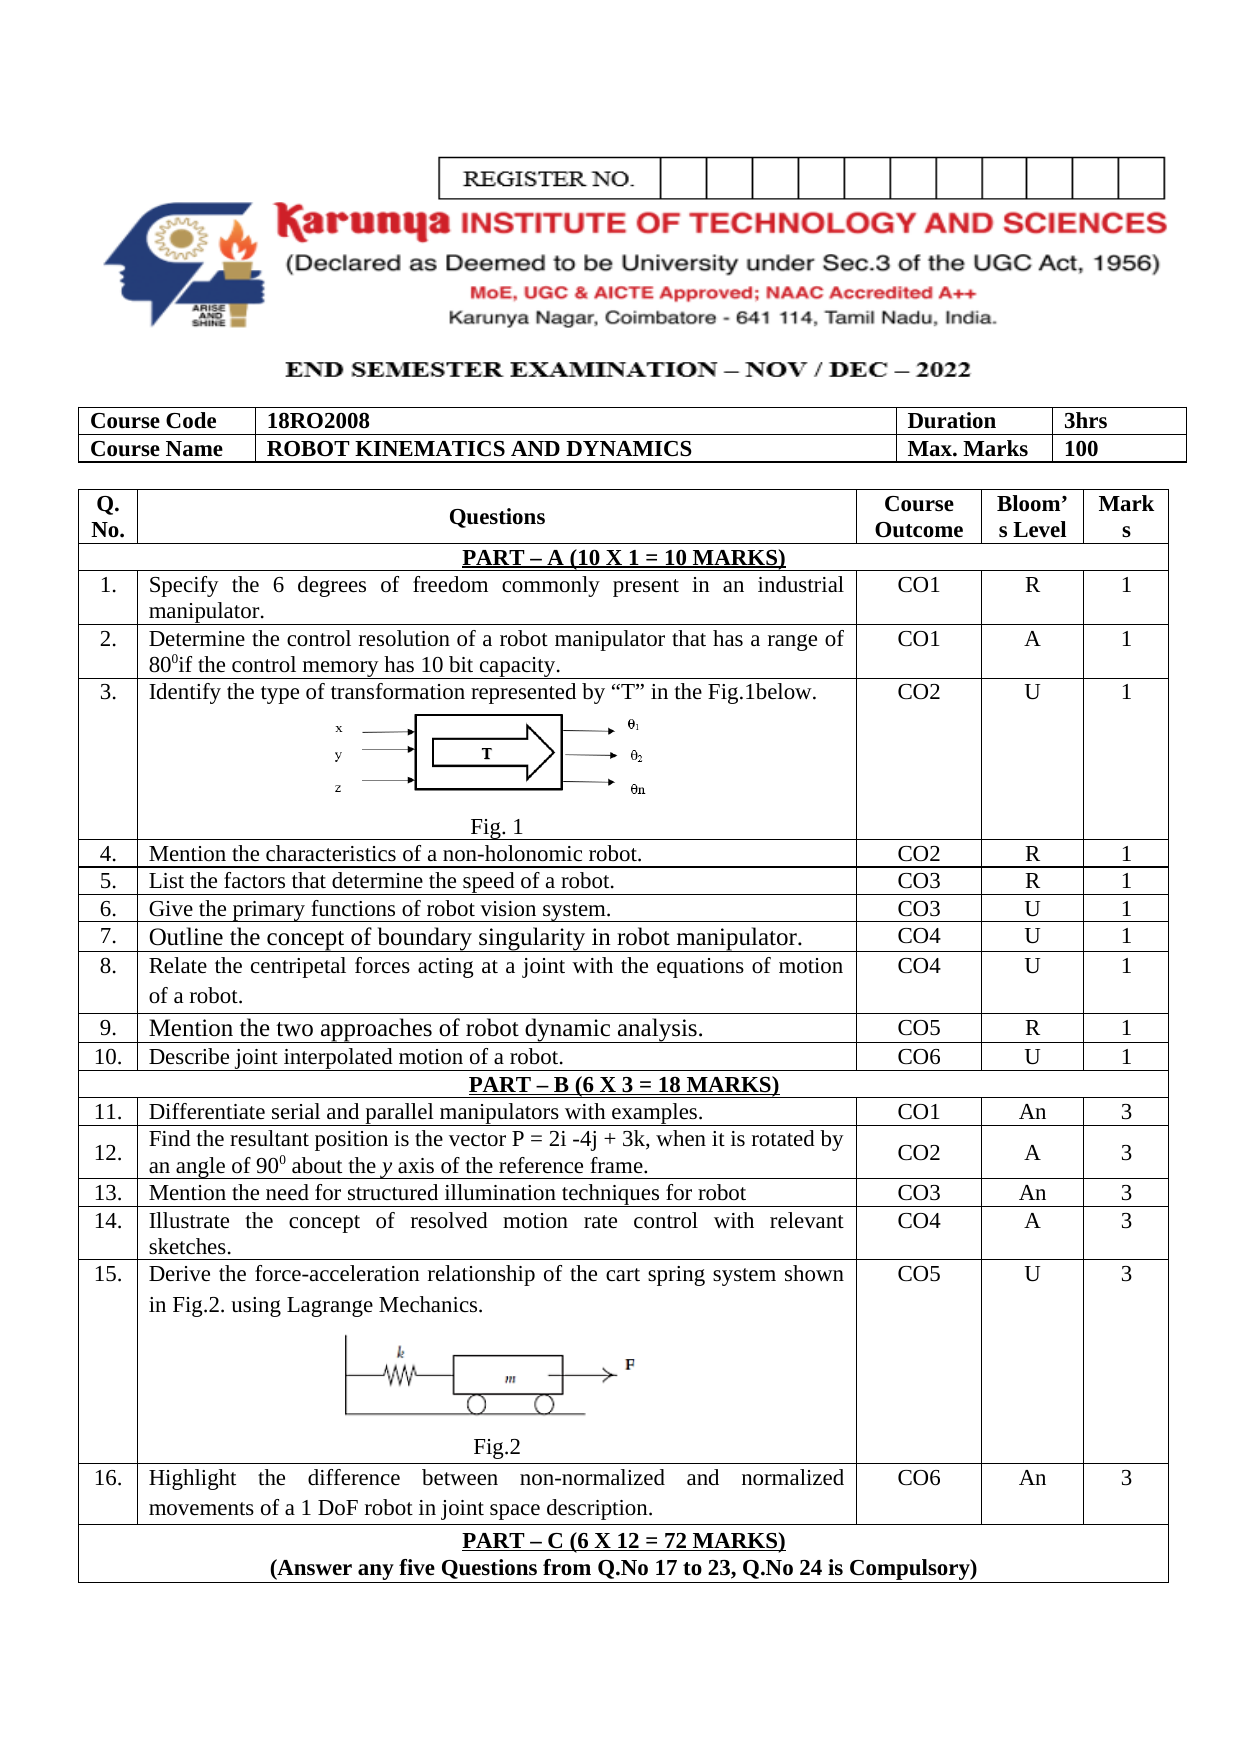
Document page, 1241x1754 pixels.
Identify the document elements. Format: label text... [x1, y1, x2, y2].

table_cell An [982, 1098, 1083, 1124]
table_cell 1 [1084, 571, 1168, 624]
table_cell An [982, 1464, 1083, 1524]
table_cell Differentiate serial and parallel manipulators with examples. [138, 1098, 856, 1124]
table_cell U [982, 1260, 1083, 1463]
table_cell CO3 [857, 868, 981, 894]
table_cell 6. [79, 895, 137, 921]
table_header Marks [1084, 490, 1168, 542]
table_cell 1 [1084, 952, 1168, 1012]
table_cell Relate the centripetal forces acting at a joint with the equations of motion of a robot. [138, 952, 856, 1012]
table_cell U [982, 679, 1083, 839]
table_cell 4. [79, 840, 137, 866]
table_header Bloom’s Level [982, 490, 1083, 542]
table_cell R [982, 868, 1083, 894]
table_cell Derive the force-acceleration relationship of the cart spring system shown in Fig.2. using Lagrange Mechanics. Fig.2 [138, 1260, 856, 1463]
table_cell Describe joint interpolated motion of a robot. [138, 1043, 856, 1070]
table_cell Highlight the difference between non-normalized and normalized movements of a 1 DoF robot in joint space description. [138, 1464, 856, 1524]
table_cell A [982, 1126, 1083, 1178]
table_cell U [982, 952, 1083, 1012]
table_cell 1 [1084, 625, 1168, 677]
table_cell CO1 [857, 625, 981, 677]
table_cell Determine the control resolution of a robot manipulator that has a range of 800if the control memory has 10 bit capacity. [138, 625, 856, 677]
table_cell ROBOT KINEMATICS AND DYNAMICS [256, 435, 896, 461]
table_cell Find the resultant position is the vector P = 2i -4j + 3k, when it is rotated by an angle of 900 about the y axis of the reference frame. [138, 1126, 856, 1178]
table_cell CO3 [857, 1179, 981, 1206]
table_cell Specify the 6 degrees of freedom commonly present in an industrial manipulator. [138, 571, 856, 624]
table_header Course Outcome [857, 490, 981, 542]
table_cell 12. [79, 1126, 137, 1178]
table_cell Mention the characteristics of a non-holonomic robot. [138, 840, 856, 866]
table_cell PART – C (6 X 12 = 72 MARKS) (Answer any five Questions from Q.No 17 to 23, Q.No 24 is Compulsory) [79, 1525, 1168, 1582]
table_cell Max. Marks [897, 435, 1052, 461]
table_cell CO6 [857, 1043, 981, 1070]
table_cell Outline the concept of boundary singularity in robot manipulator. [138, 922, 856, 951]
table_cell A [982, 625, 1083, 677]
table_cell PART – A (10 X 1 = 10 MARKS) [79, 544, 1168, 570]
table_cell 15. [79, 1260, 137, 1463]
table_cell CO2 [857, 1126, 981, 1178]
table_cell 1 [1084, 840, 1168, 866]
picture [323, 1320, 671, 1429]
table_cell 16. [79, 1464, 137, 1524]
table_cell U [982, 1043, 1083, 1070]
table_cell PART – B (6 X 3 = 18 MARKS) [79, 1071, 1168, 1097]
table_cell 2. [79, 625, 137, 677]
table_cell 1 [1084, 895, 1168, 921]
table_cell 1 [1084, 868, 1168, 894]
table_cell CO3 [857, 895, 981, 921]
table_cell 1 [1084, 922, 1168, 951]
table_cell Illustrate the concept of resolved motion rate control with relevant sketches. [138, 1207, 856, 1259]
table_header 3hrs [1053, 408, 1186, 434]
table_cell 100 [1053, 435, 1186, 461]
table_cell List the factors that determine the speed of a robot. [138, 868, 856, 894]
table_cell 13. [79, 1179, 137, 1206]
table_cell 1 [1084, 1043, 1168, 1070]
table_cell U [982, 895, 1083, 921]
table_cell 3 [1084, 1179, 1168, 1206]
table_cell CO5 [857, 1014, 981, 1042]
table_cell Give the primary functions of robot vision system. [138, 895, 856, 921]
table_cell 9. [79, 1014, 137, 1042]
table_cell An [982, 1179, 1083, 1206]
table_cell CO5 [857, 1260, 981, 1463]
table_header Q. No. [79, 490, 137, 542]
table_cell CO4 [857, 952, 981, 1012]
table_cell CO2 [857, 679, 981, 839]
table_cell CO4 [857, 922, 981, 951]
table_cell CO4 [857, 1207, 981, 1259]
table_cell 3. [79, 679, 137, 839]
table_cell 7. [79, 922, 137, 951]
table_header Course Code [79, 408, 255, 434]
table_cell CO1 [857, 1098, 981, 1124]
table_cell 10. [79, 1043, 137, 1070]
table_cell R [982, 571, 1083, 624]
table_cell CO2 [857, 840, 981, 866]
table_cell 1 [1084, 679, 1168, 839]
table_cell 14. [79, 1207, 137, 1259]
table_cell 8. [79, 952, 137, 1012]
table_cell Mention the need for structured illumination techniques for robot [138, 1179, 856, 1206]
table_cell 3 [1084, 1464, 1168, 1524]
table_header Questions [138, 490, 856, 542]
table_cell 3 [1084, 1260, 1168, 1463]
table_cell A [982, 1207, 1083, 1259]
picture [99, 150, 1172, 381]
table_header Duration [897, 408, 1052, 434]
table_cell CO6 [857, 1464, 981, 1524]
table_cell 5. [79, 868, 137, 894]
table_cell Course Name [79, 435, 255, 461]
table_cell Mention the two approaches of robot dynamic analysis. [138, 1014, 856, 1042]
table_cell 3 [1084, 1207, 1168, 1259]
table_cell Identify the type of transformation represented by “T” in the Fig.1below. Fig. 1 [138, 679, 856, 839]
table_cell 1. [79, 571, 137, 624]
table_cell U [982, 922, 1083, 951]
table_cell CO1 [857, 571, 981, 624]
table_cell R [982, 840, 1083, 866]
table_cell 3 [1084, 1126, 1168, 1178]
table_header 18RO2008 [256, 408, 896, 434]
table_cell R [982, 1014, 1083, 1042]
picture [328, 704, 665, 813]
table_cell 3 [1084, 1098, 1168, 1124]
table_cell 1 [1084, 1014, 1168, 1042]
table_cell 11. [79, 1098, 137, 1124]
